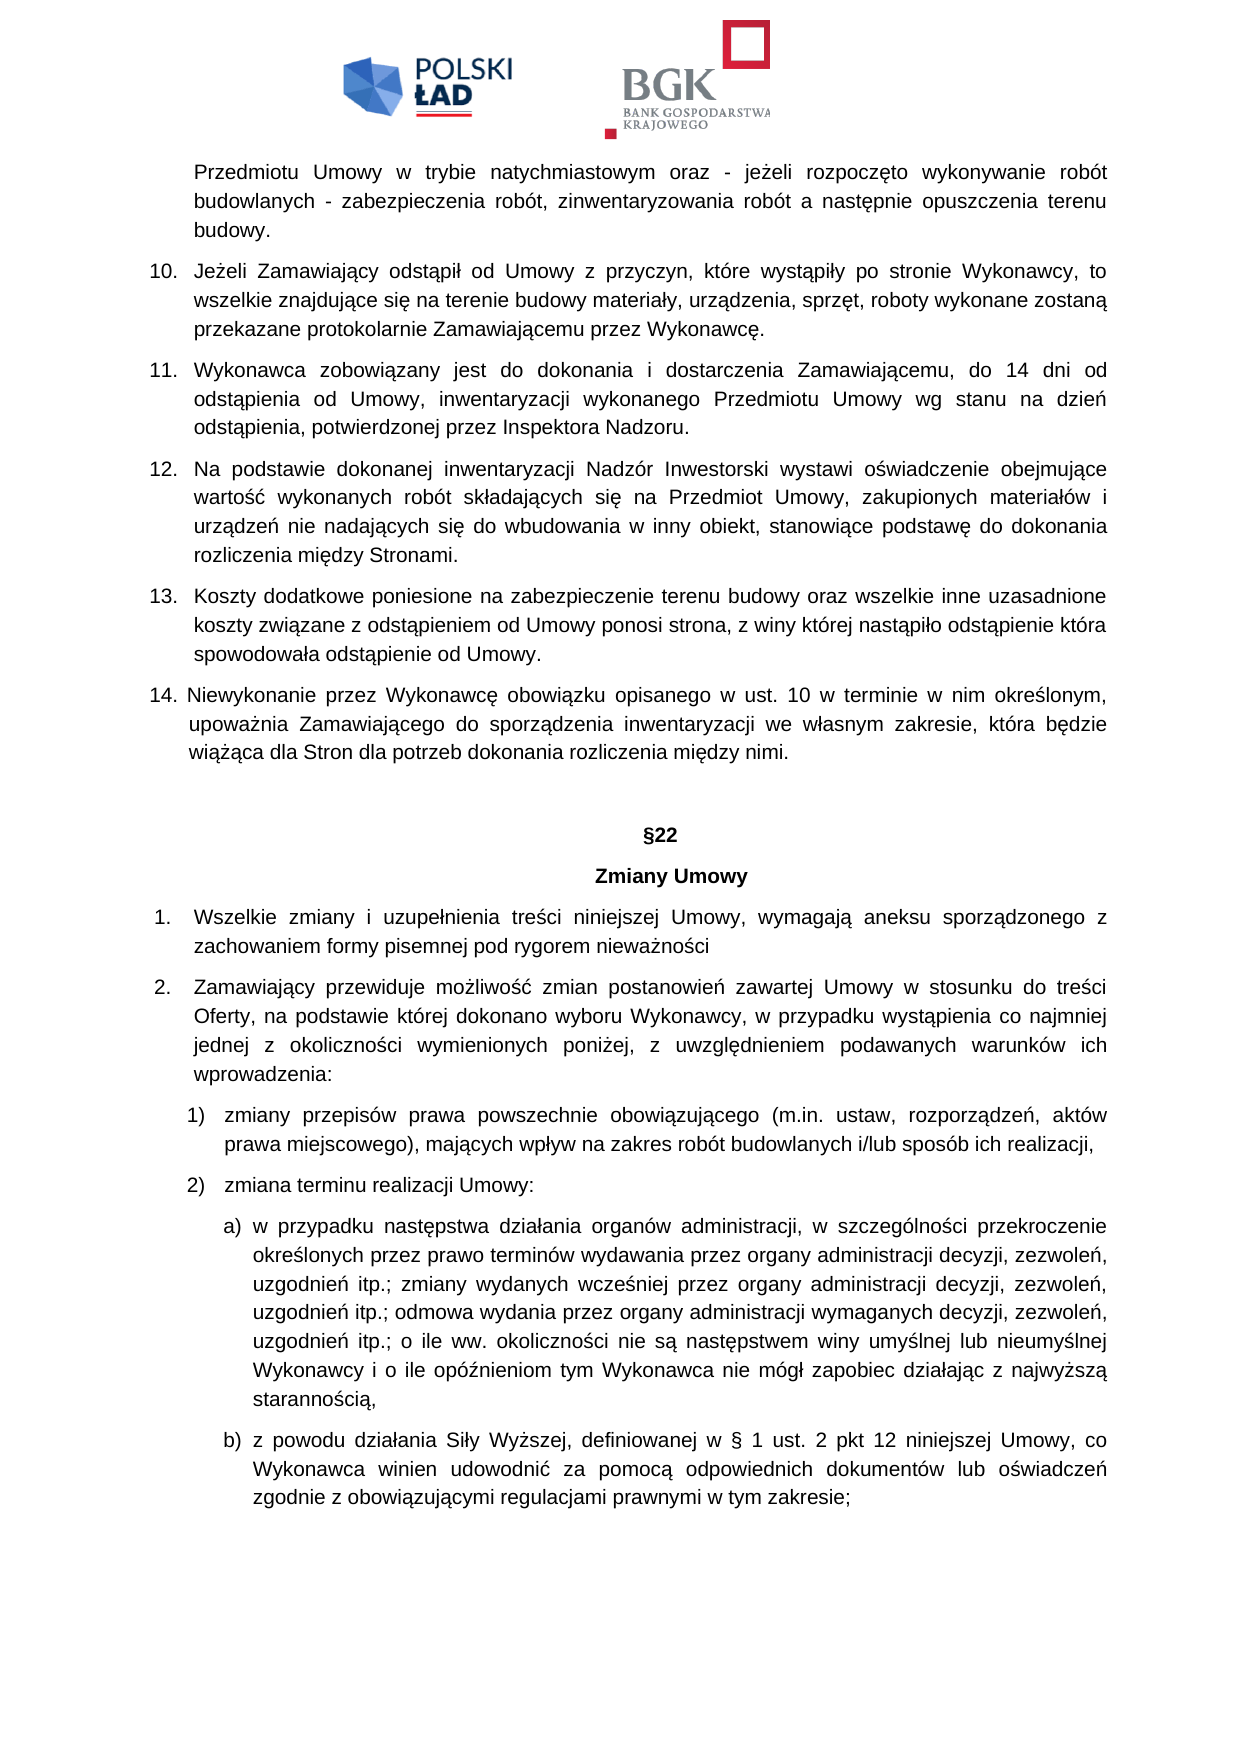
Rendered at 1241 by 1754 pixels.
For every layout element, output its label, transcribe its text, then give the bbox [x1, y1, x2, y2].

list Niewykonanie przez Wykonawcę obowiązku opisanego w ust. 10 w terminie w nim określonym, upoważnia Zamawiającego do sporządzenia inwentaryzacji we własnym zakresie, która będzie wiążąca dla Stron dla potrzeb dokonania rozliczenia między nimi. [149, 683, 1108, 764]
list zmiana terminu realizacji Umowy: [187, 1173, 1108, 1197]
list z powodu działania Siły Wyższej, definiowanej w § 1 ust. 2 pkt 12 niniejszej Umowy, co Wykonawca winien udowodnić za pomocą odpowiednich dokumentów lub oświadczeń zgodnie z obowiązującymi regulacjami prawnymi w tym zakresie; [223, 1428, 1108, 1509]
list Jeżeli Zamawiający odstąpił od Umowy z przyczyn, które wystąpiły po stronie Wykonawcy, to wszelkie znajdujące się na terenie budowy materiały, urządzenia, sprzęt, roboty wykonane zostaną przekazane protokolarnie Zamawiającemu przez Wykonawcę. [149, 259, 1108, 340]
list zmiany przepisów prawa powszechnie obowiązującego (m.in. ustaw, rozporządzeń, aktów prawa miejscowego), mających wpływ na zakres robót budowlanych i/lub sposób ich realizacji, [187, 1103, 1108, 1155]
picture [331, 28, 541, 148]
list w przypadku następstwa działania organów administracji, w szczególności przekroczenie określonych przez prawo terminów wydawania przez organy administracji decyzji, zezwoleń, uzgodnień itp.; zmiany wydanych wcześniej przez organy administracji decyzji, zezwoleń, uzgodnień itp.; odmowa wydania przez organy administracji wymaganych decyzji, zezwoleń, uzgodnień itp.; o ile ww. okoliczności nie są następstwem winy umyślnej lub nieumyślnej Wykonawcy i o ile opóźnieniom tym Wykonawca nie mógł zapobiec działając z najwyższą starannością, [223, 1214, 1108, 1410]
text Zmiany Umowy [595, 864, 1108, 888]
list Koszty dodatkowe poniesione na zabezpieczenie terenu budowy oraz wszelkie inne uzasadnione koszty związane z odstąpieniem od Umowy ponosi strona, z winy której nastąpiło odstąpienie która spowodowała odstąpienie od Umowy. [149, 584, 1108, 665]
list Na podstawie dokonanej inwentaryzacji Nadzór Inwestorski wystawi oświadczenie obejmujące wartość wykonanych robót składających się na Przedmiot Umowy, zakupionych materiałów i urządzeń nie nadających się do wbudowania w inny obiekt, stanowiące podstawę do dokonania rozliczenia między Stronami. [149, 456, 1108, 567]
picture [604, 20, 770, 139]
text §22 [643, 823, 1108, 847]
list Zamawiający przewiduje możliwość zmian postanowień zawartej Umowy w stosunku do treści Oferty, na podstawie której dokonano wyboru Wykonawcy, w przypadku wystąpienia co najmniej jednej z okoliczności wymienionych poniżej, z uwzględnieniem podawanych warunków ich wprowadzenia: [154, 975, 1108, 1085]
list Wszelkie zmiany i uzupełnienia treści niniejszej Umowy, wymagają aneksu sporządzonego z zachowaniem formy pisemnej pod rygorem nieważności [154, 905, 1108, 958]
list Wykonawca zobowiązany jest do dokonania i dostarczenia Zamawiającemu, do 14 dni od odstąpienia od Umowy, inwentaryzacji wykonanego Przedmiotu Umowy wg stanu na dzień odstąpienia, potwierdzonej przez Inspektora Nadzoru. [149, 358, 1108, 439]
